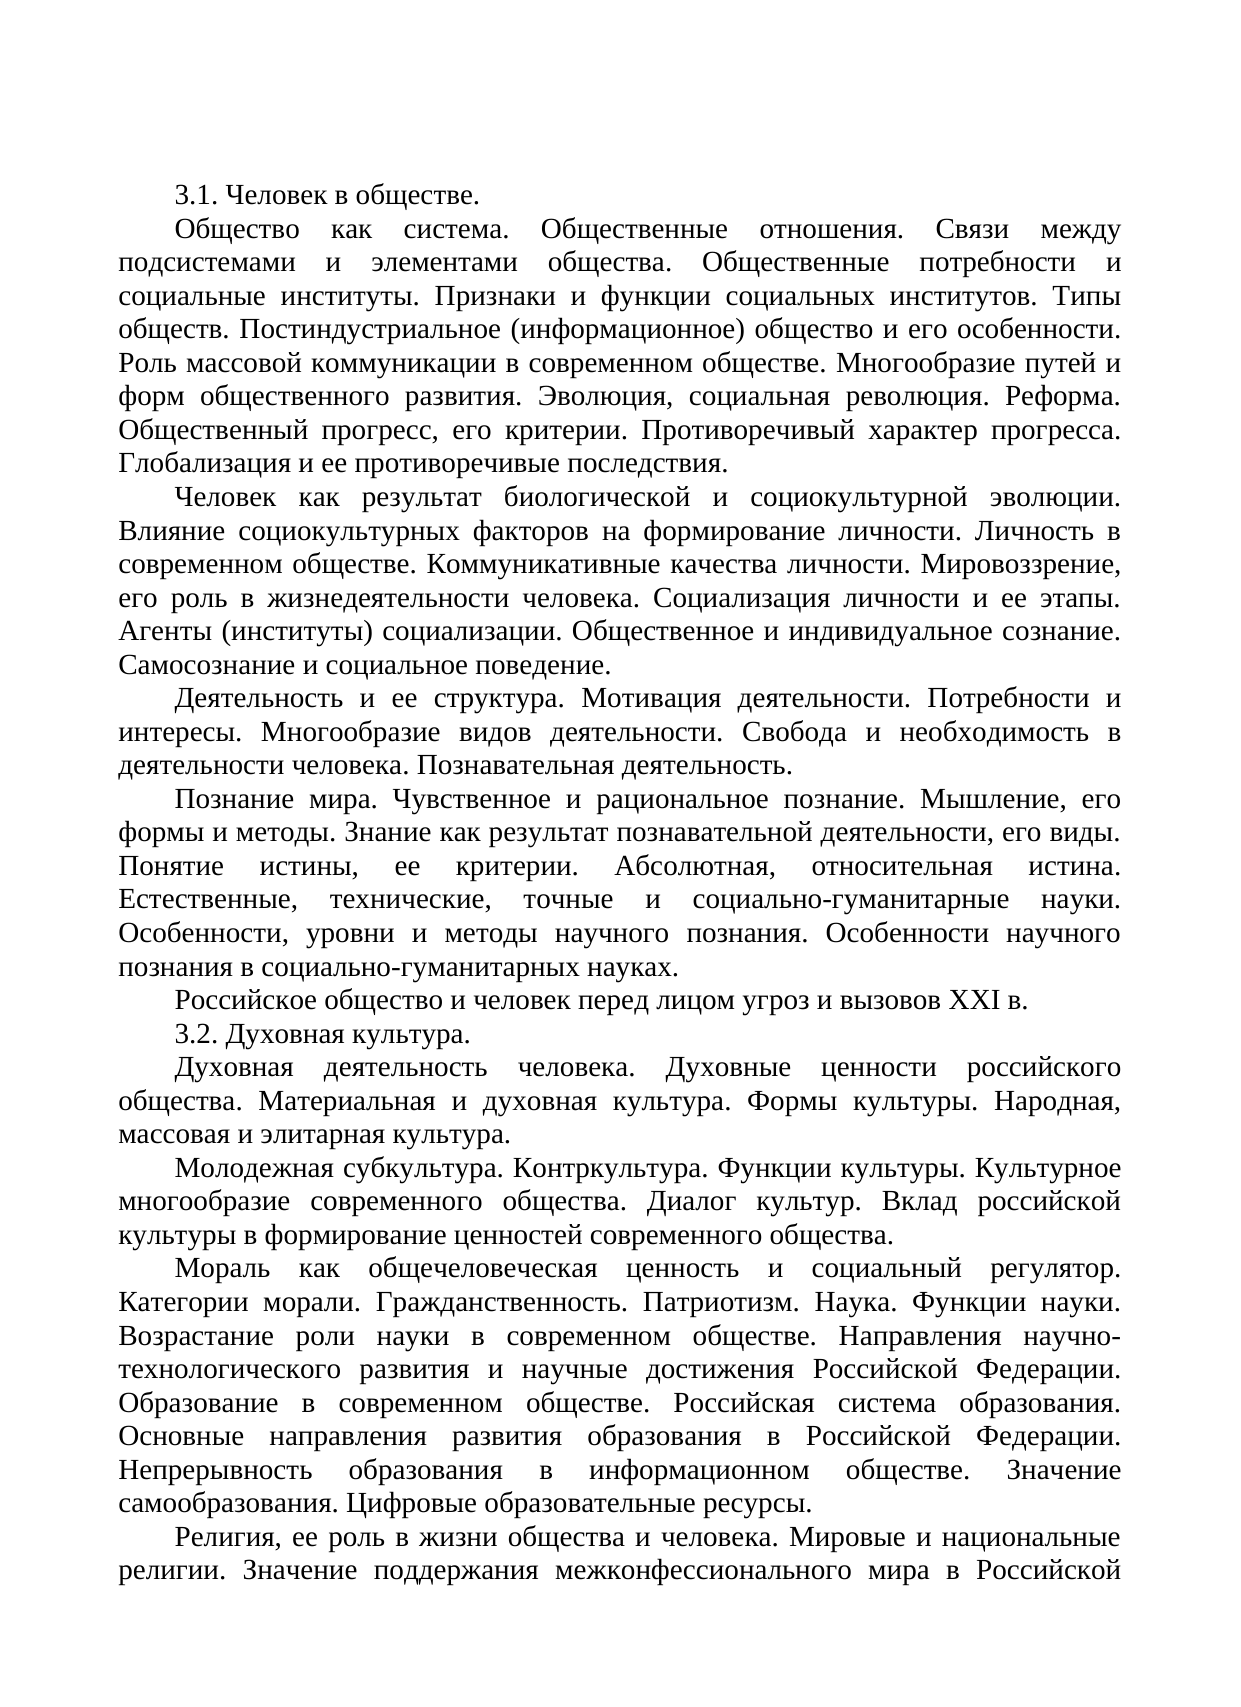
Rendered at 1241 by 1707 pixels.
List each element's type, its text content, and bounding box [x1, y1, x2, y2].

text Познание мира. Чувственное и рациональное познание. Мышление, его формы и методы. Знание как результат познавательной деятельности, его виды. Понятие истины, ее критерии. Абсолютная, относительная истина. Естественные, технические, точные и социально-гуманитарные науки. Особенности, уровни и методы научного познания. Особенности научного познания в социально-гуманитарных науках. [118, 781, 1122, 982]
text Человек как результат биологической и социокультурной эволюции. Влияние социокультурных факторов на формирование личности. Личность в современном обществе. Коммуникативные качества личности. Мировоззрение, его роль в жизнедеятельности человека. Социализация личности и ее этапы. Агенты (институты) социализации. Общественное и индивидуальное сознание. Самосознание и социальное поведение. [118, 479, 1122, 680]
text 3.1. Человек в обществе. [118, 177, 1122, 211]
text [118, 1519, 1122, 1586]
text Духовная деятельность человека. Духовные ценности российского общества. Материальная и духовная культура. Формы культуры. Народная, массовая и элитарная культура. [118, 1049, 1122, 1150]
text 3.2. Духовная культура. [118, 1016, 1122, 1049]
text Молодежная субкультура. Контркультура. Функции культуры. Культурное многообразие современного общества. Диалог культур. Вклад российской культуры в формирование ценностей современного общества. [118, 1150, 1122, 1251]
text Деятельность и ее структура. Мотивация деятельности. Потребности и интересы. Многообразие видов деятельности. Свобода и необходимость в деятельности человека. Познавательная деятельность. [118, 680, 1122, 781]
text Российское общество и человек перед лицом угроз и вызовов XXI в. [118, 982, 1122, 1016]
text Мораль как общечеловеческая ценность и социальный регулятор. Категории морали. Гражданственность. Патриотизм. Наука. Функции науки. Возрастание роли науки в современном обществе. Направления научно-технологического развития и научные достижения Российской Федерации. Образование в современном обществе. Российская система образования. Основные направления развития образования в Российской Федерации. Непрерывность образования в информационном обществе. Значение самообразования. Цифровые образовательные ресурсы. [118, 1251, 1122, 1519]
text Общество как система. Общественные отношения. Связи между подсистемами и элементами общества. Общественные потребности и социальные институты. Признаки и функции социальных институтов. Типы обществ. Постиндустриальное (информационное) общество и его особенности. Роль массовой коммуникации в современном обществе. Многообразие путей и форм общественного развития. Эволюция, социальная революция. Реформа. Общественный прогресс, его критерии. Противоречивый характер прогресса. Глобализация и ее противоречивые последствия. [118, 211, 1122, 479]
